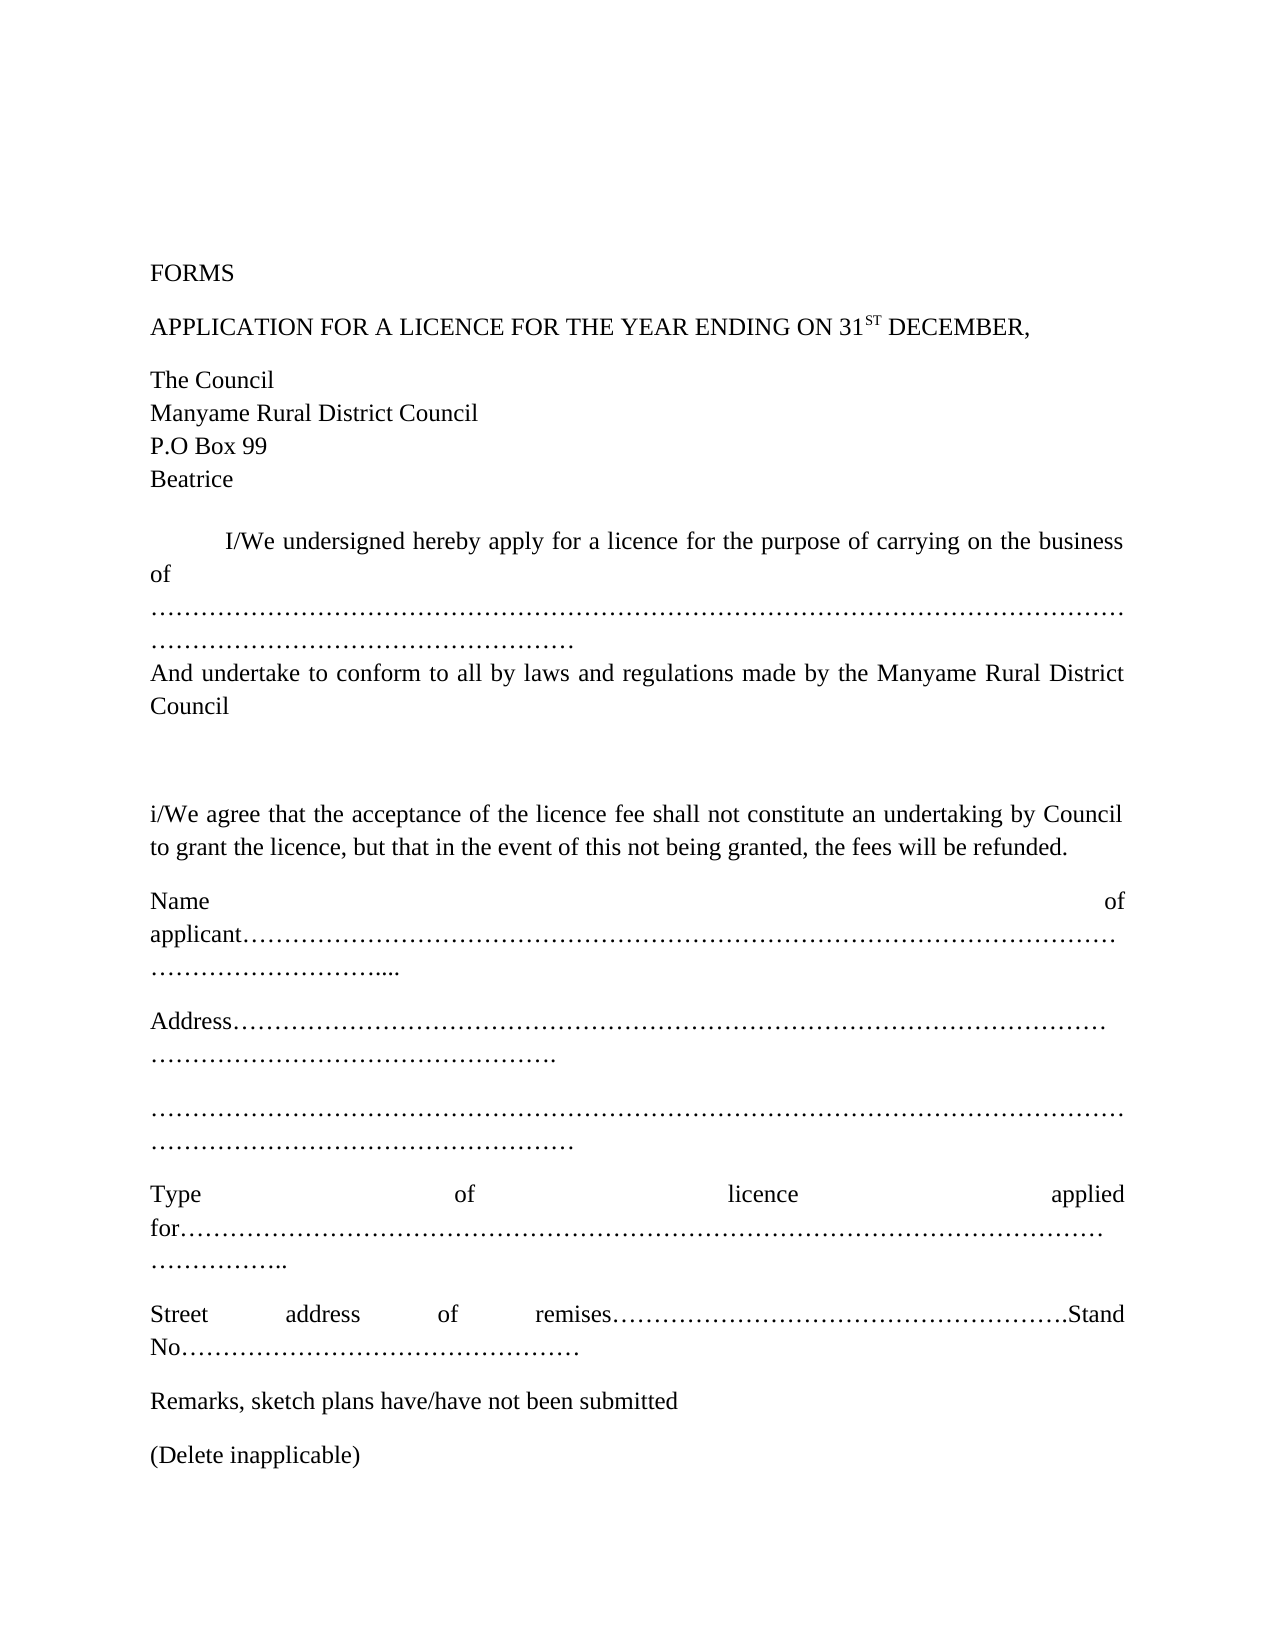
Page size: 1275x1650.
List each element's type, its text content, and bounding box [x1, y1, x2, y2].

text (Delete inapplicable) [150, 1440, 1125, 1469]
text FORMS [150, 258, 1125, 286]
text I/We undersigned hereby apply for a licence for the purpose of carrying on the business of …………………………………………………………………………………………………………………………………………………… [150, 526, 1125, 654]
text Street address of remises……………………………………………….Stand No………………………………………… [150, 1299, 1125, 1361]
text APPLICATION FOR A LICENCE FOR THE YEAR ENDING ON 31ST DECEMBER, [150, 312, 1125, 340]
text i/We agree that the acceptance of the licence fee shall not constitute an undertaking by Council to grant the licence, but that in the event of this not being granted, the fees will be refunded. [150, 799, 1125, 861]
text And undertake to conform to all by laws and regulations made by the Manyame Rural District Council [150, 658, 1125, 720]
text Name of applicant…………………………………………………………………………………………………………………….... [150, 886, 1125, 981]
text The Council [150, 365, 1125, 394]
text Remarks, sketch plans have/have not been submitted [150, 1386, 1125, 1415]
text Type of licence applied for……………………………………………………………………………………………………………….. [150, 1179, 1125, 1274]
text Manyame Rural District Council [150, 398, 1125, 427]
text Beatrice [150, 464, 1125, 493]
text P.O Box 99 [150, 431, 1125, 460]
text …………………………………………………………………………………………………………………………………………………… [150, 1093, 1125, 1154]
text Address………………………………………………………………………………………………………………………………………. [150, 1006, 1125, 1068]
